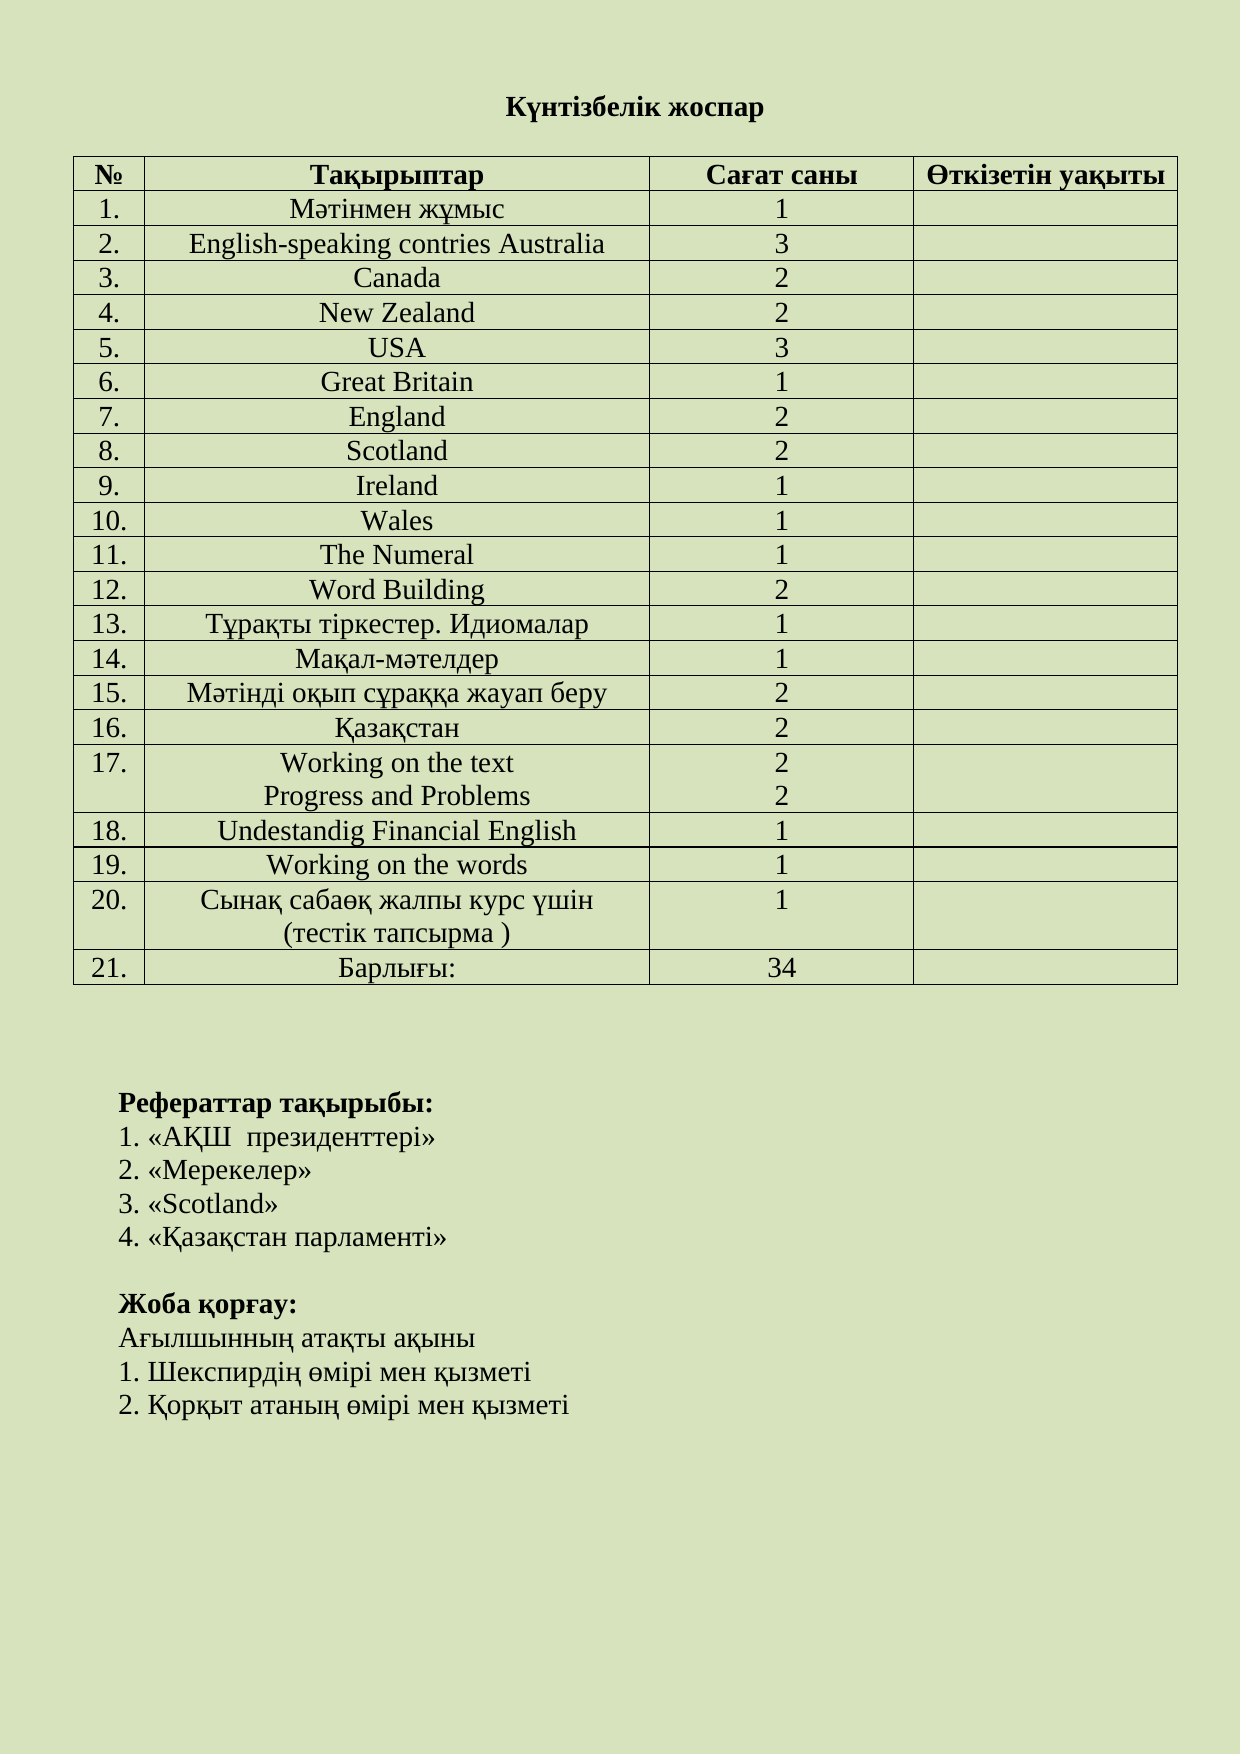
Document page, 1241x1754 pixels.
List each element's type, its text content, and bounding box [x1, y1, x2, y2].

table_cell 2 [650, 399, 913, 432]
table_cell USA [145, 330, 649, 363]
table_cell 16. [74, 710, 144, 744]
table_cell New Zealand [145, 295, 649, 329]
table_cell 21. [74, 950, 144, 984]
table_cell 1 [650, 848, 913, 881]
table_cell English-speaking contries Australia [145, 226, 649, 259]
table_header Тақырыптар [145, 157, 649, 190]
table_header Сағат саны [650, 157, 913, 190]
table_cell [914, 468, 1177, 502]
table_cell Барлығы: [145, 950, 649, 984]
table_cell [914, 676, 1177, 709]
table_cell 2 [650, 676, 913, 709]
table_cell 4. [74, 295, 144, 329]
table_cell [914, 191, 1177, 225]
table_cell 7. [74, 399, 144, 432]
table_cell Сынақ сабаөқ жалпы курс үшін (тестік тапсырма ) [145, 882, 649, 949]
table_cell 1 [650, 191, 913, 225]
table_cell 17. [74, 745, 144, 812]
table_cell [914, 295, 1177, 329]
table_cell Мәтінді оқып сұраққа жауап беру [145, 676, 649, 709]
table_cell 15. [74, 676, 144, 709]
table_cell [914, 641, 1177, 674]
table_cell 2 [650, 261, 913, 294]
table_cell 8. [74, 434, 144, 467]
table_cell Тұрақты тіркестер. Идиомалар [145, 606, 649, 640]
table_cell 1 [650, 364, 913, 398]
table_cell [914, 434, 1177, 467]
table_cell [914, 950, 1177, 984]
table_cell Canada [145, 261, 649, 294]
table_cell 12. [74, 572, 144, 605]
table_cell 1 [650, 813, 913, 846]
table_cell 2 2 [650, 745, 913, 812]
table_cell [914, 364, 1177, 398]
table_cell Undestandig Financial English [145, 813, 649, 846]
table_cell England [145, 399, 649, 432]
table_header Өткізетін уақыты [914, 157, 1177, 190]
table_cell [914, 882, 1177, 949]
table_cell 2 [650, 295, 913, 329]
table_cell Great Britain [145, 364, 649, 398]
table_cell 1 [650, 882, 913, 949]
table_cell [914, 572, 1177, 605]
text 2. Қорқыт атаның өмірі мен қызметі [118, 1387, 1152, 1421]
table_cell Wales [145, 503, 649, 536]
table_cell 34 [650, 950, 913, 984]
table_cell 1 [650, 606, 913, 640]
text Рефераттар тақырыбы: [118, 1085, 1152, 1119]
text Жоба қорғау: [118, 1287, 1152, 1320]
table_cell [914, 813, 1177, 846]
table_cell [914, 503, 1177, 536]
table_cell 18. [74, 813, 144, 846]
table_cell 2 [650, 710, 913, 744]
table_cell [914, 848, 1177, 881]
table_cell Қазақстан [145, 710, 649, 744]
table_cell [914, 745, 1177, 812]
table_cell 5. [74, 330, 144, 363]
text 2. «Мерекелер» [118, 1152, 1152, 1186]
table_cell 2 [650, 572, 913, 605]
table_header № [74, 157, 144, 190]
table_cell [914, 226, 1177, 259]
table_cell 13. [74, 606, 144, 640]
table_cell 6. [74, 364, 144, 398]
table_cell Мәтінмен жұмыс [145, 191, 649, 225]
table_cell 1 [650, 468, 913, 502]
table_cell 1 [650, 641, 913, 674]
table_cell Working on the text Progress and Problems [145, 745, 649, 812]
table_cell 3 [650, 226, 913, 259]
text Ағылшынның атақты ақыны [118, 1320, 1152, 1354]
table_cell 19. [74, 848, 144, 881]
table_cell [914, 330, 1177, 363]
table_cell 20. [74, 882, 144, 949]
table_cell The Numeral [145, 537, 649, 571]
text 1. «АҚШ президенттері» [118, 1119, 1152, 1152]
table_cell 9. [74, 468, 144, 502]
text 1. Шекспирдің өмірі мен қызметі [118, 1354, 1152, 1387]
table_cell 1. [74, 191, 144, 225]
table_cell [914, 261, 1177, 294]
table_cell [914, 537, 1177, 571]
table_cell 10. [74, 503, 144, 536]
table_cell 2. [74, 226, 144, 259]
table_cell 1 [650, 537, 913, 571]
table_cell 2 [650, 434, 913, 467]
text Күнтізбелік жоспар [118, 89, 1152, 122]
table_cell [914, 606, 1177, 640]
table_cell 14. [74, 641, 144, 674]
table_cell 3. [74, 261, 144, 294]
table_cell Scotland [145, 434, 649, 467]
table_cell Word Building [145, 572, 649, 605]
text 4. «Қазақстан парламенті» [118, 1219, 1152, 1253]
table_cell Мақал-мәтелдер [145, 641, 649, 674]
table_cell Ireland [145, 468, 649, 502]
table_cell Working on the words [145, 848, 649, 881]
text 3. «Scotland» [118, 1186, 1152, 1219]
table_cell [914, 710, 1177, 744]
table_cell [914, 399, 1177, 432]
table_cell 1 [650, 503, 913, 536]
table_cell 11. [74, 537, 144, 571]
table_cell 3 [650, 330, 913, 363]
